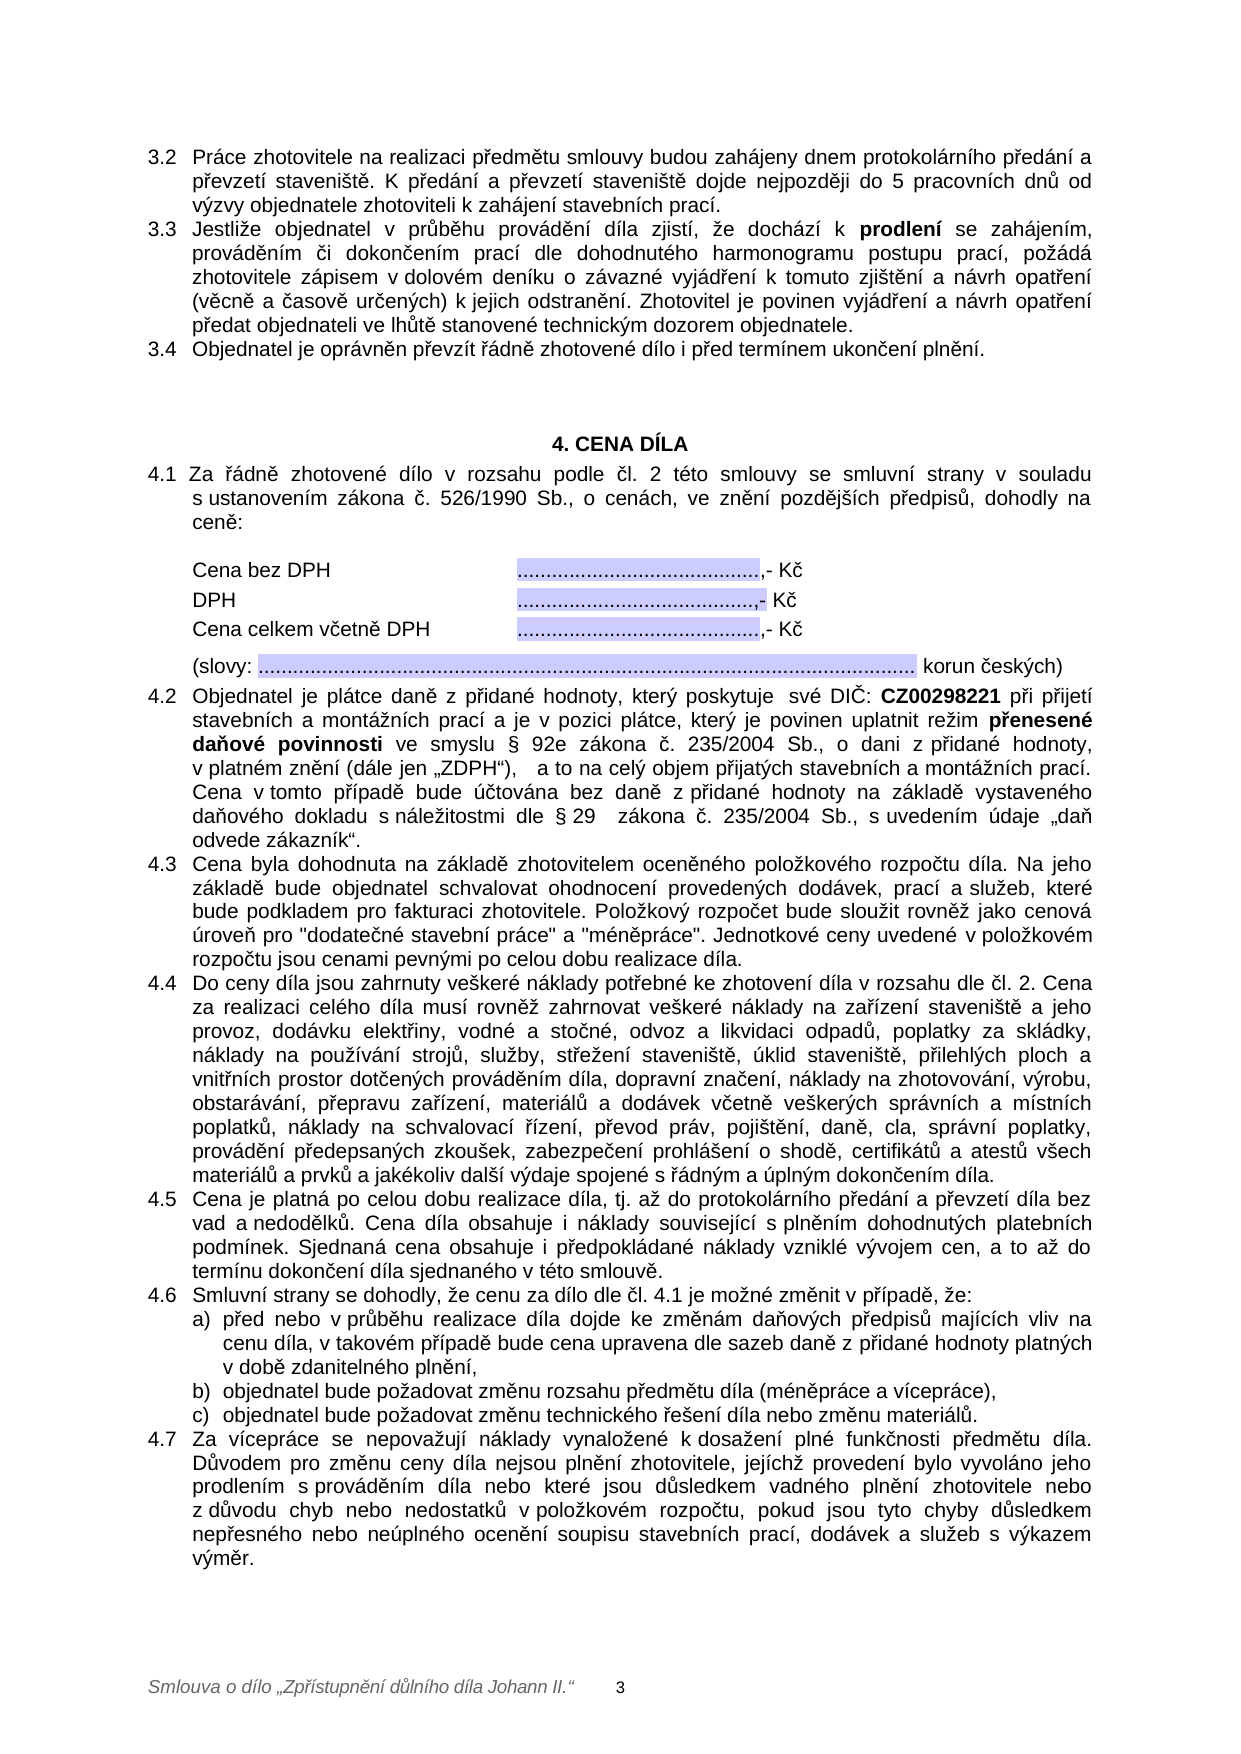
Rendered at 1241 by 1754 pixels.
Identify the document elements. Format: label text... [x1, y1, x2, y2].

text Cena celkem včetně DPH ..........................................,- Kč [192, 617, 517, 641]
text 4.6 Smluvní strany se dohodly, že cenu za dílo dle čl. 4.1 je možné změnit v případě, že: [148, 1283, 1093, 1307]
text 3.4 Objednatel je oprávněn převzít řádně zhotovené dílo i před termínem ukončení plnění. [148, 336, 1093, 360]
list před nebo v průběhu realizace díla dojde ke změnám daňových předpisů majících vliv na cenu díla, v takovém případě bude cena upravena dle sazeb daně z přidané hodnoty platných v době zdanitelného plnění, [192, 1307, 1093, 1378]
text 4.5 Cena je platná po celou dobu realizace díla, tj. až do protokolárního předání a převzetí díla bez vad a nedodělků. Cena díla obsahuje i náklady související s plněním dohodnutých platebních podmínek. Sjednaná cena obsahuje i předpokládané náklady vzniklé vývojem cen, a to až do termínu dokončení díla sjednaného v této smlouvě. [148, 1187, 1093, 1283]
text 3.3 Jestliže objednatel v průběhu provádění díla zjistí, že dochází k prodlení se zahájením, prováděním či dokončením prací dle dohodnutého harmonogramu postupu prací, požádá zhotovitele zápisem v dolovém deníku o závazné vyjádření k tomuto zjištění a návrh opatření (věcně a časově určených) k jejich odstranění. Zhotovitel je povinen vyjádření a návrh opatření předat objednateli ve lhůtě stanovené technickým dozorem objednatele. [148, 217, 1093, 336]
text Cena bez DPH ..........................................,- Kč [192, 557, 1093, 581]
text 4.7 Za vícepráce se nepovažují náklady vynaložené k dosažení plné funkčnosti předmětu díla. Důvodem pro změnu ceny díla nejsou plnění zhotovitele, jejíchž provedení bylo vyvoláno jeho prodlením s prováděním díla nebo které jsou důsledkem vadného plnění zhotovitele nebo z důvodu chyb nebo nedostatků v položkovém rozpočtu, pokud jsou tyto chyby důsledkem nepřesného nebo neúplného ocenění soupisu stavebních prací, dodávek a služeb s výkazem výměr. [148, 1426, 1093, 1570]
list objednatel bude požadovat změnu rozsahu předmětu díla (méněpráce a vícepráce), [192, 1378, 1093, 1402]
text 4.1 Za řádně zhotovené dílo v rozsahu podle čl. 2 této smlouvy se smluvní strany v souladu s ustanovením zákona č. 526/1990 Sb., o cenách, ve znění pozdějších předpisů, dohodly na ceně: [148, 462, 1093, 533]
text 3.2 Práce zhotovitele na realizaci předmětu smlouvy budou zahájeny dnem protokolárního předání a převzetí staveniště. K předání a převzetí staveniště dojde nejpozději do 5 pracovních dnů od výzvy objednatele zhotoviteli k zahájení stavebních prací. [148, 145, 1093, 217]
text 4.3 Cena byla dohodnuta na základě zhotovitelem oceněného položkového rozpočtu díla. Na jeho základě bude objednatel schvalovat ohodnocení provedených dodávek, prací a služeb, které bude podkladem pro fakturaci zhotovitele. Položkový rozpočet bude sloužit rovněž jako cenová úroveň pro "dodatečné stavební práce" a "méněpráce". Jednotkové ceny uvedené v položkovém rozpočtu jsou cenami pevnými po celou dobu realizace díla. [148, 851, 1093, 971]
text 4.2 Objednatel je plátce daně z přidané hodnoty, který poskytuje své DIČ: CZ00298221 při přijetí stavebních a montážních prací a je v pozici plátce, který je povinen uplatnit režim přenesené daňové povinnosti ve smyslu § 92e zákona č. 235/2004 Sb., o dani z přidané hodnoty, v platném znění (dále jen „ZDPH“), a to na celý objem přijatých stavebních a montážních prací. Cena v tomto případě bude účtována bez daně z přidané hodnoty na základě vystaveného daňového dokladu s náležitostmi dle § 29 zákona č. 235/2004 Sb., s uvedením údaje „daň odvede zákazník“. [148, 684, 1093, 851]
list objednatel bude požadovat změnu technického řešení díla nebo změnu materiálů. [192, 1402, 1093, 1426]
text Cena celkem včetně DPH ..........................................,- Kč [760, 617, 1093, 641]
text 4. CENA DÍLA [148, 432, 1093, 456]
text 4.4 Do ceny díla jsou zahrnuty veškeré náklady potřebné ke zhotovení díla v rozsahu dle čl. 2. Cena za realizaci celého díla musí rovněž zahrnovat veškeré náklady na zařízení staveniště a jeho provoz, dodávku elektřiny, vodné a stočné, odvoz a likvidaci odpadů, poplatky za skládky, náklady na používání strojů, služby, střežení staveniště, úklid staveniště, přilehlých ploch a vnitřních prostor dotčených prováděním díla, dopravní značení, náklady na zhotovování, výrobu, obstarávání, přepravu zařízení, materiálů a dodávek včetně veškerých správních a místních poplatků, náklady na schvalovací řízení, převod práv, pojištění, daně, cla, správní poplatky, provádění předepsaných zkoušek, zabezpečení prohlášení o shodě, certifikátů a atestů všech materiálů a prvků a jakékoliv další výdaje spojené s řádným a úplným dokončením díla. [148, 971, 1093, 1187]
text DPH .........................................,- Kč [192, 587, 1093, 611]
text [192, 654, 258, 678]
